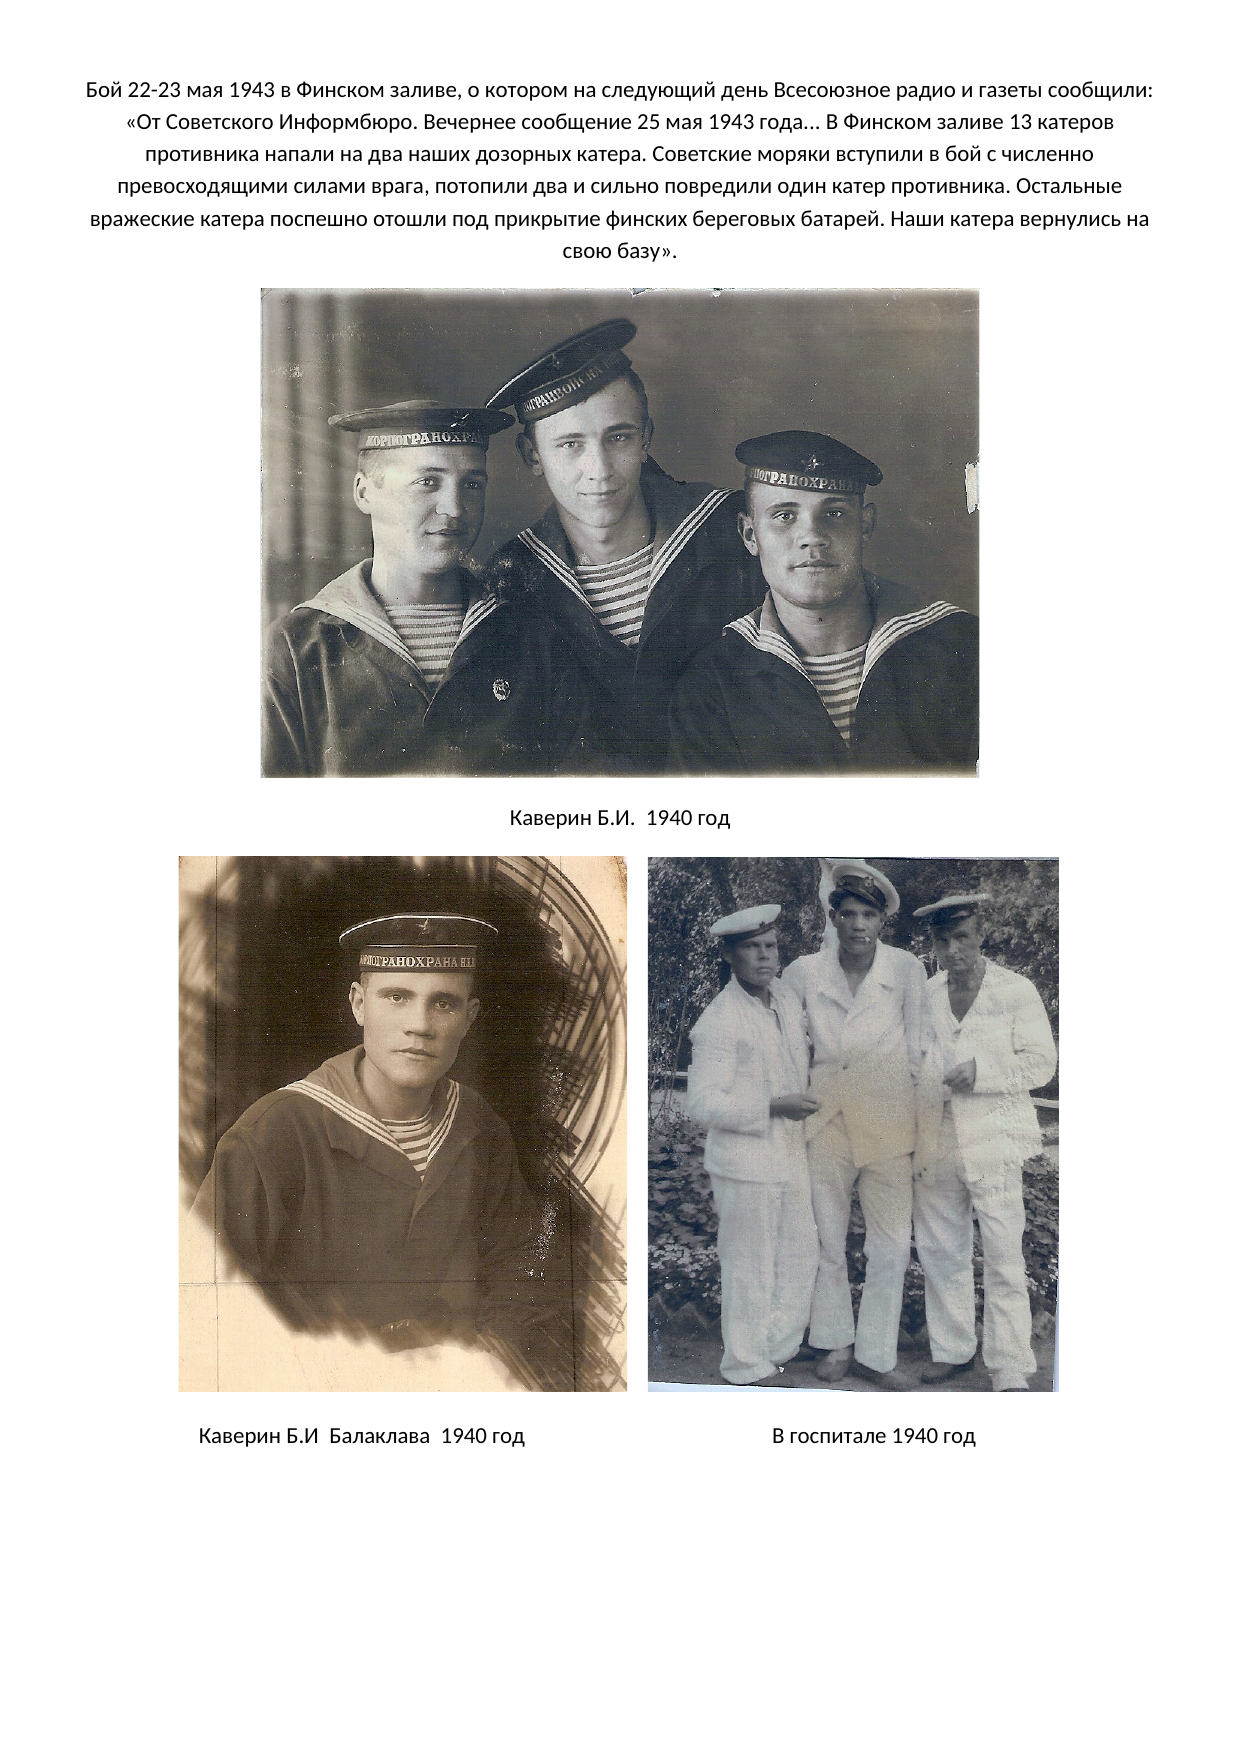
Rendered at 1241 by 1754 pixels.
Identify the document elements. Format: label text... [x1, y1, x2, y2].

text Каверин Б.И. 1940 год [75, 803, 1165, 831]
picture [647, 857, 1059, 1392]
picture [178, 856, 628, 1392]
picture [260, 288, 980, 778]
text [75, 75, 1165, 264]
text Каверин Б.И Балаклава 1940 год В госпитале 1940 год [75, 1421, 1165, 1449]
